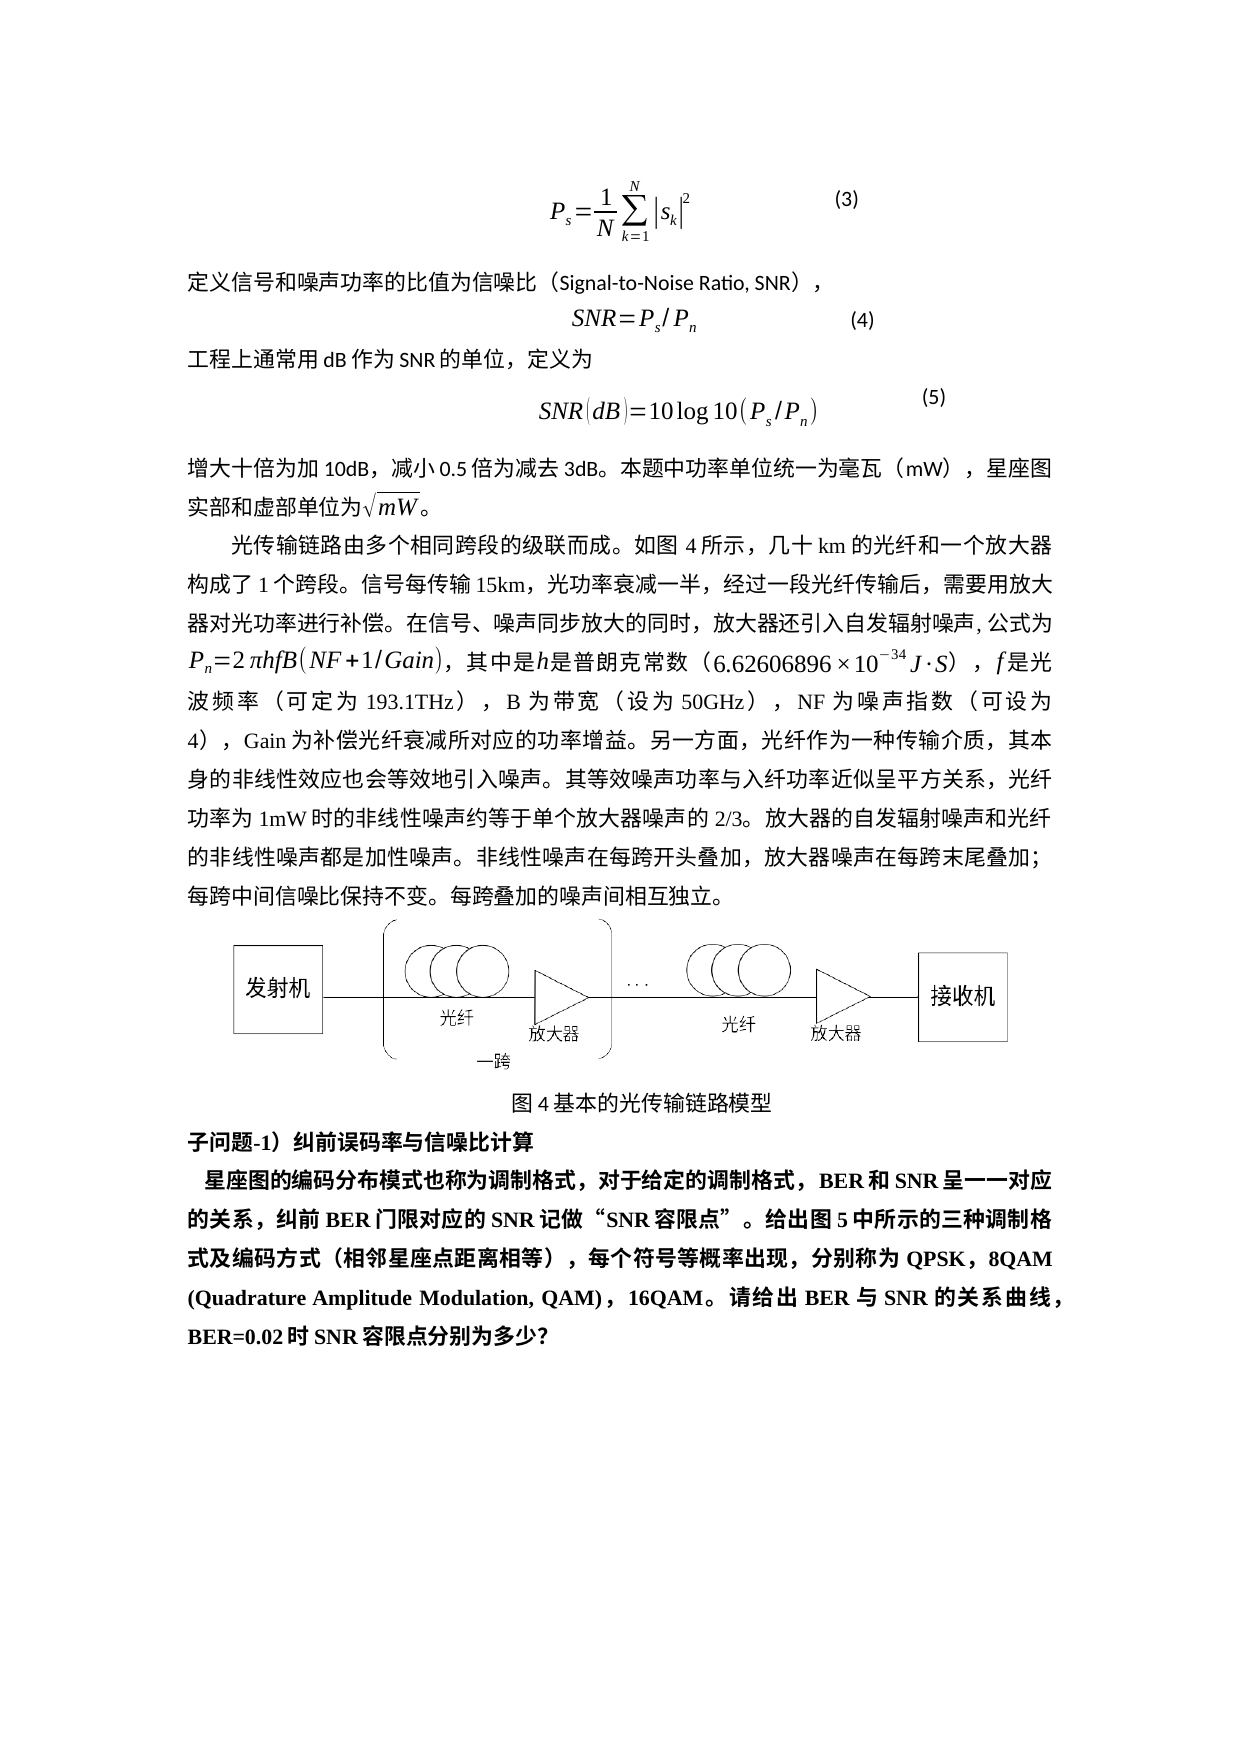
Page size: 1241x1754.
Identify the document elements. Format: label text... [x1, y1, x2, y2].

text 增大十倍为加10dB，减小0.5倍为减去3dB。本题中功率单位统一为毫瓦（mW），星座图实部和虚部单位为。 [187, 450, 1053, 522]
text 图4 基本的光传输链路模型 [187, 1085, 1053, 1118]
text (5) [187, 380, 1053, 445]
text 光传输链路由多个相同跨段的级联而成。如图4所示，几十km的光纤和一个放大器构成了1个跨段。信号每传输15km，光功率衰减一半，经过一段光纤传输后，需要用放大器对光功率进行补偿。在信号、噪声同步放大的同时，放大器还引入自发辐射噪声, 公式为，其中是是普朗克常数（），是光波频率（可定为193.1THz），B为带宽（设为50GHz），NF为噪声指数（可设为4），Gain为补偿光纤衰减所对应的功率增益。另一方面，光纤作为一种传输介质，其本身的非线性效应也会等效地引入噪声。其等效噪声功率与入纤功率近似呈平方关系，光纤功率为1mW时的非线性噪声约等于单个放大器噪声的2/3。放大器的自发辐射噪声和光纤的非线性噪声都是加性噪声。非线性噪声在每跨开头叠加，放大器噪声在每跨末尾叠加；每跨中间信噪比保持不变。每跨叠加的噪声间相互独立。 [187, 528, 1053, 911]
text 子问题-1）纠前误码率与信噪比计算 [187, 1124, 1053, 1157]
text 星座图的编码分布模式也称为调制格式，对于给定的调制格式，BER和SNR呈一一对应的关系，纠前BER门限对应的SNR记做“SNR容限点”。给出图5中所示的三种调制格式及编码方式（相邻星座点距离相等），每个符号等概率出现，分别称为QPSK，8QAM (Quadrature Amplitude Modulation, QAM)，16QAM。请给出BER与SNR的关系曲线，BER=0.02时SNR容限点分别为多少？ [187, 1163, 1053, 1351]
text 工程上通常用dB作为SNR的单位，定义为 [187, 341, 1053, 374]
text 定义信号和噪声功率的比值为信噪比（Signal-to-Noise Ratio, SNR）， [187, 265, 1053, 297]
subtitle (3) [187, 162, 1053, 259]
text (4) [187, 303, 1053, 336]
